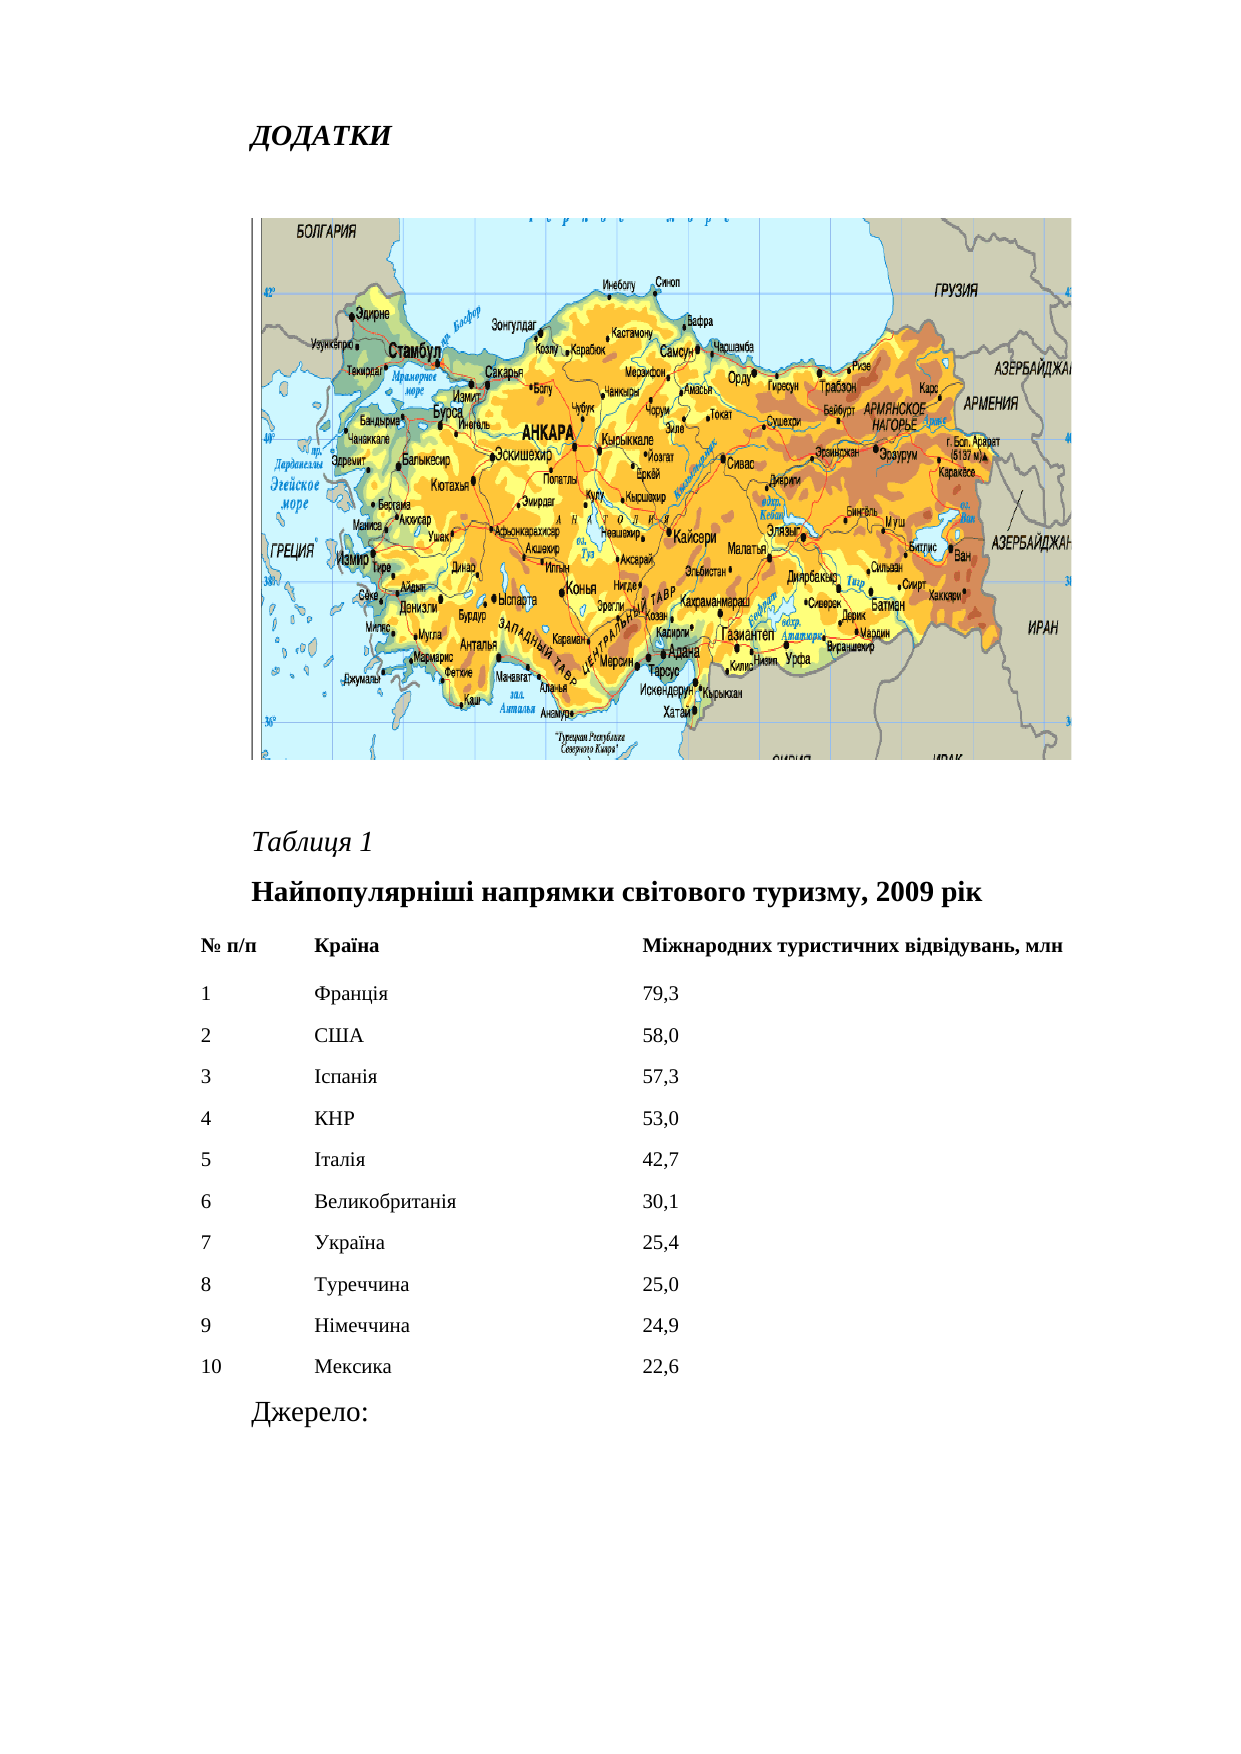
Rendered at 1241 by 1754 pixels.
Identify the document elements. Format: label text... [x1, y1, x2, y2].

table_cell 42,7 [641, 1146, 1144, 1187]
text ДОДАТКИ [177, 118, 1152, 152]
table_cell 9 [199, 1311, 312, 1353]
table_cell Німеччина [313, 1311, 641, 1353]
text Найпопулярніші напрямки світового туризму, 2009 рік [177, 874, 1152, 908]
table_cell 7 [199, 1229, 312, 1270]
table_cell 4 [199, 1104, 312, 1146]
table_cell США [313, 1021, 641, 1063]
table_cell 1 [199, 980, 312, 1021]
table_cell 25,0 [641, 1270, 1144, 1311]
table_cell Україна [313, 1229, 641, 1270]
table_cell 5 [199, 1146, 312, 1187]
table_cell Туреччина [313, 1270, 641, 1311]
picture [251, 218, 1072, 760]
table_cell 58,0 [641, 1021, 1144, 1063]
table_header № п/п [199, 925, 312, 980]
table_cell КНР [313, 1104, 641, 1146]
text Джерело: [177, 1394, 1152, 1428]
table_cell Великобританія [313, 1187, 641, 1228]
table_cell 24,9 [641, 1311, 1144, 1353]
table_header Країна [313, 925, 641, 980]
table_cell 30,1 [641, 1187, 1144, 1228]
table_cell 25,4 [641, 1229, 1144, 1270]
table_cell 10 [199, 1353, 312, 1394]
table_header Міжнародних туристичних відвідувань, млн [641, 925, 1144, 980]
table_cell 8 [199, 1270, 312, 1311]
table_cell 3 [199, 1063, 312, 1104]
table_cell Мексика [313, 1353, 641, 1394]
table_cell Франція [313, 980, 641, 1021]
table_cell 79,3 [641, 980, 1144, 1021]
table_cell 22,6 [641, 1353, 1144, 1394]
table_cell Іспанія [313, 1063, 641, 1104]
table_cell Італія [313, 1146, 641, 1187]
table_cell 2 [199, 1021, 312, 1063]
table_cell 53,0 [641, 1104, 1144, 1146]
table_cell 6 [199, 1187, 312, 1228]
text Таблиця 1 [177, 824, 1152, 858]
table_cell 57,3 [641, 1063, 1144, 1104]
